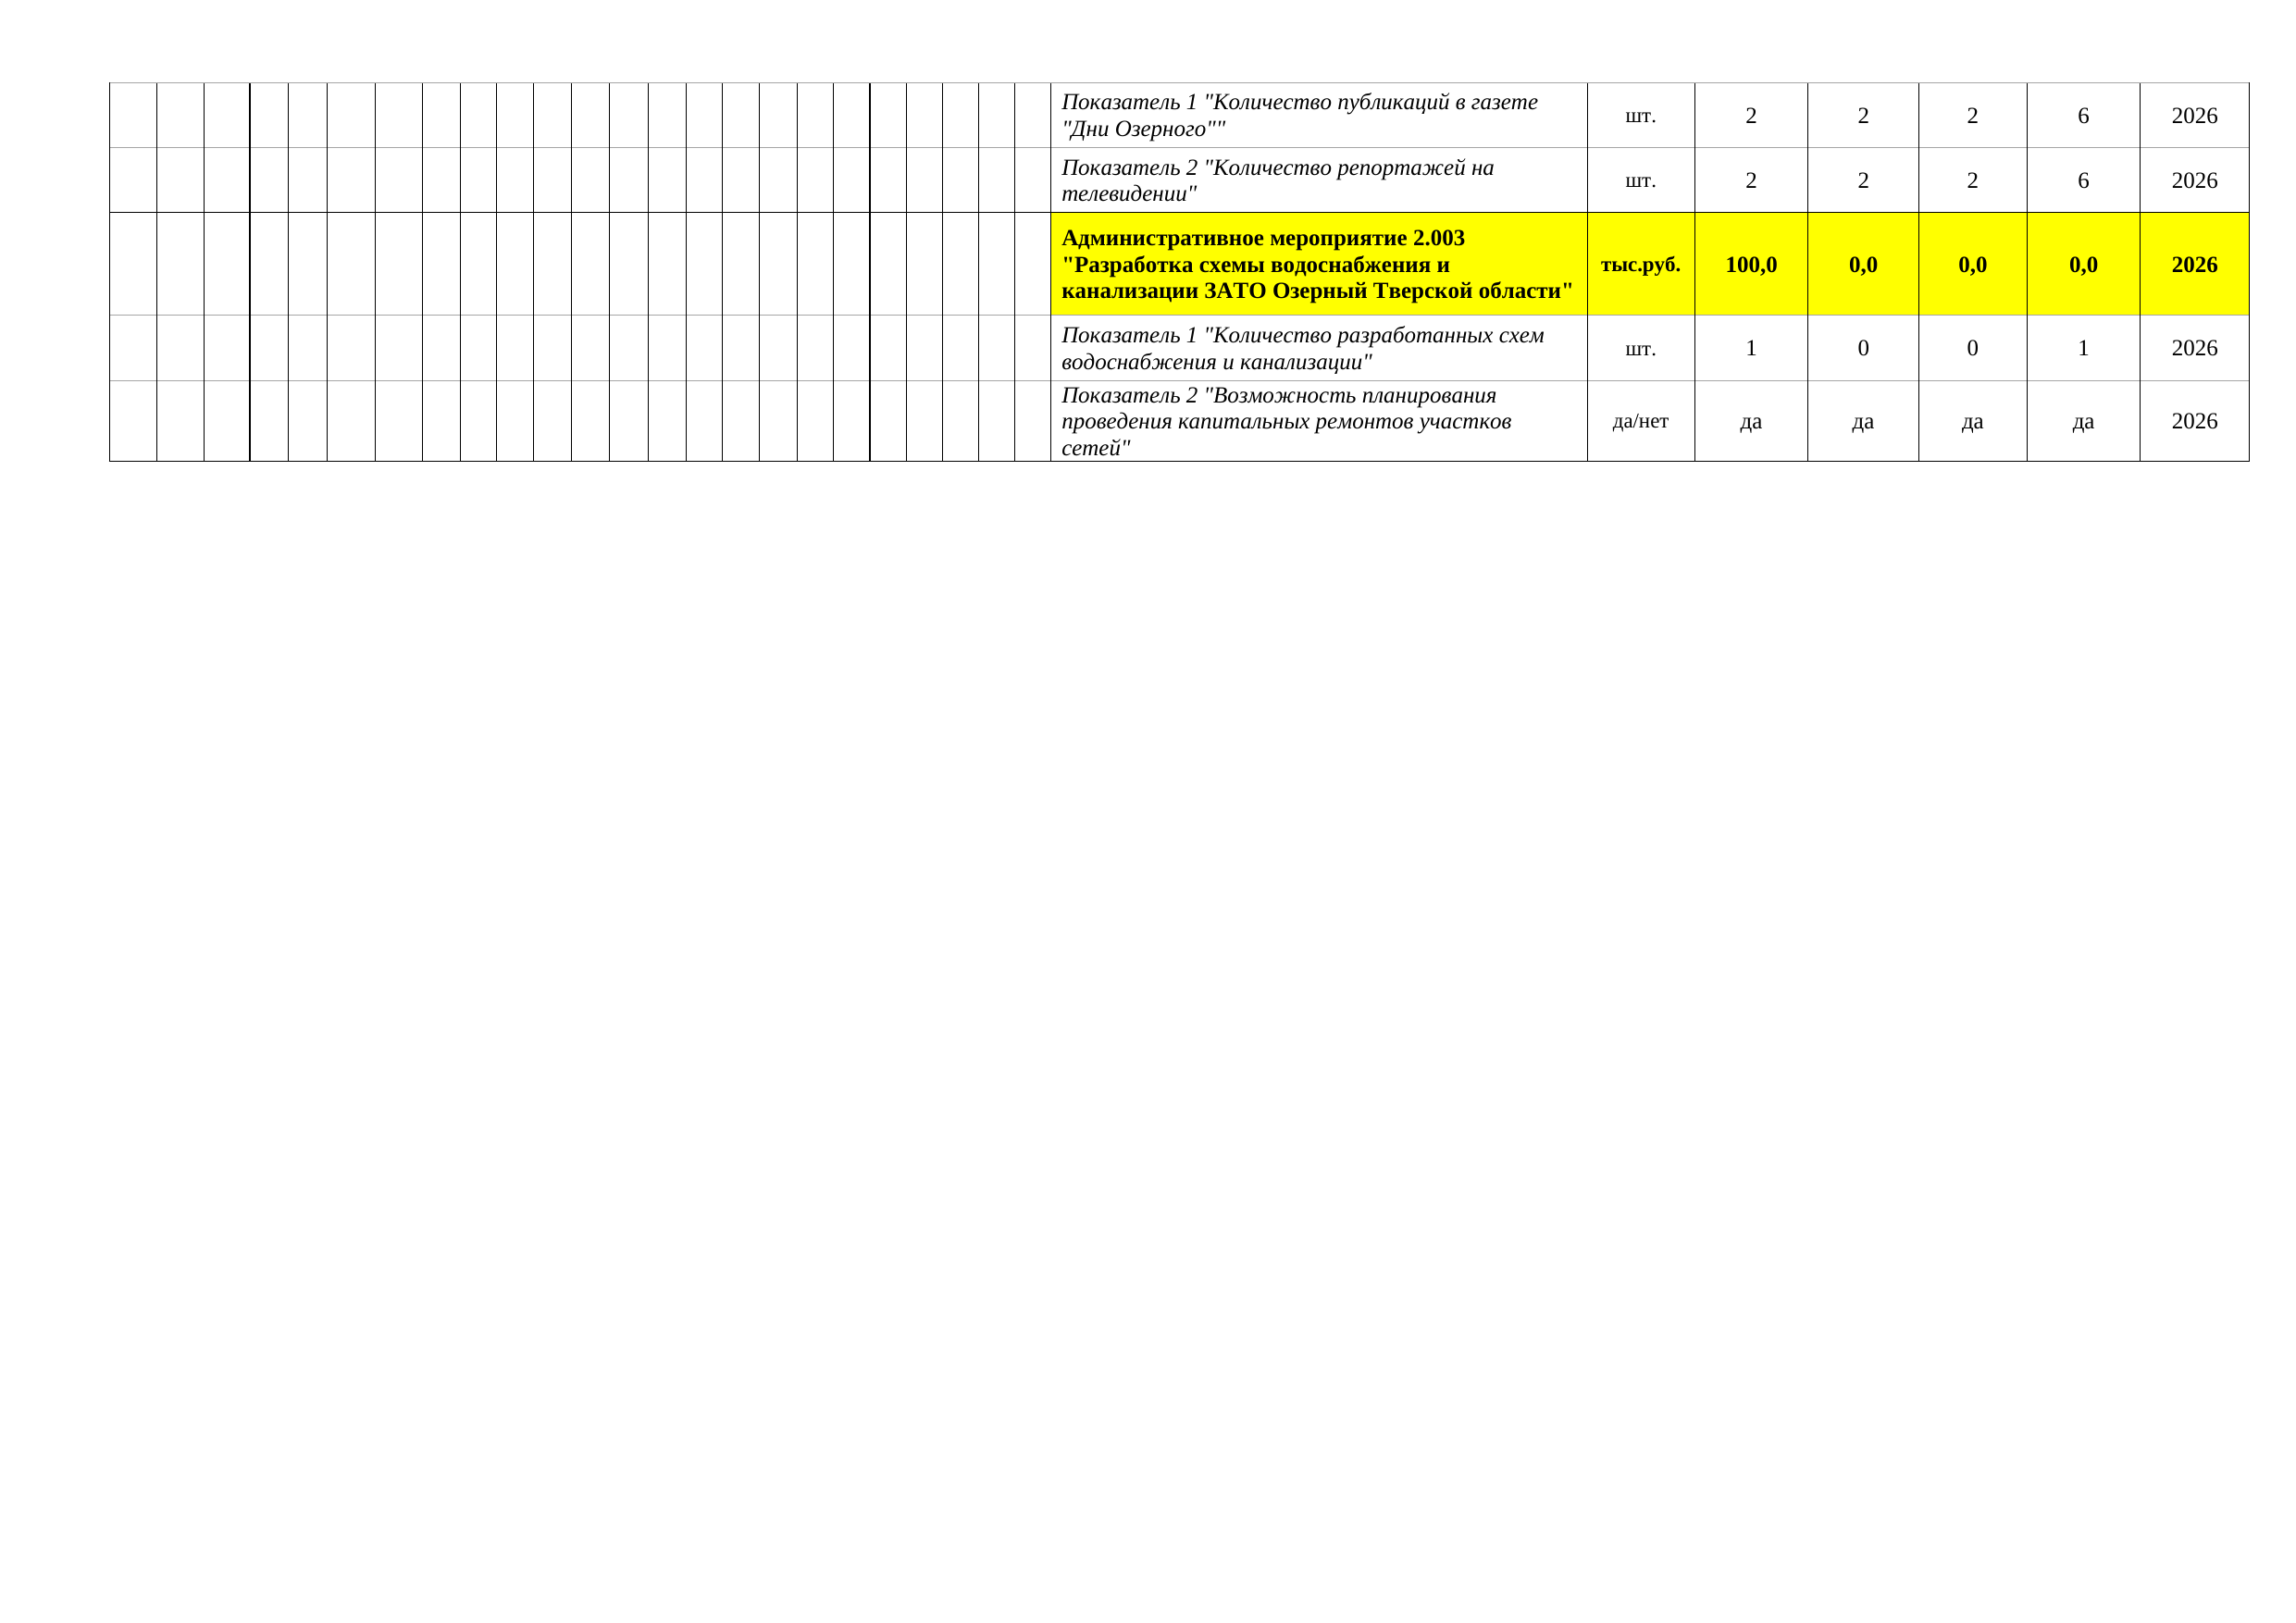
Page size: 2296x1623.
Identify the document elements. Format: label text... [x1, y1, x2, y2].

table_cell [376, 83, 422, 147]
table_cell [423, 381, 460, 461]
table_cell [205, 83, 249, 147]
table_cell [610, 316, 648, 380]
table_cell [251, 83, 288, 147]
table_cell [610, 148, 648, 212]
table_cell [423, 148, 460, 212]
table_cell [687, 316, 722, 380]
table_cell [907, 381, 942, 461]
table_cell [110, 83, 156, 147]
table_cell [497, 316, 533, 380]
table_cell [289, 316, 327, 380]
table_cell [979, 213, 1014, 315]
table_cell [1015, 213, 1050, 315]
table_cell шт. [1588, 83, 1694, 147]
table_cell [610, 381, 648, 461]
table_cell [572, 83, 609, 147]
table_cell [979, 148, 1014, 212]
table_cell [289, 83, 327, 147]
table_cell 2 [1808, 148, 1918, 212]
table_cell [760, 213, 797, 315]
table_cell [497, 83, 533, 147]
table_cell да [2028, 381, 2140, 461]
table_cell [376, 213, 422, 315]
table_cell да/нет [1588, 381, 1694, 461]
table_cell [687, 148, 722, 212]
table_cell [943, 83, 978, 147]
table_cell 2 [1919, 83, 2027, 147]
table_cell [649, 316, 686, 380]
table_cell [534, 148, 571, 212]
table_cell [461, 381, 496, 461]
table_cell [723, 83, 759, 147]
table_cell 2026 [2141, 83, 2249, 147]
table_cell [798, 381, 833, 461]
table_cell [157, 83, 204, 147]
table_cell [461, 148, 496, 212]
table_cell 6 [2028, 148, 2140, 212]
table_cell [110, 316, 156, 380]
table_cell [871, 381, 906, 461]
table_cell [572, 213, 609, 315]
table_cell [687, 83, 722, 147]
table_cell [871, 148, 906, 212]
table_cell 2 [1919, 148, 2027, 212]
table_cell [376, 381, 422, 461]
table_cell [289, 381, 327, 461]
table_cell [907, 316, 942, 380]
table_cell да [1808, 381, 1918, 461]
table_cell [1015, 148, 1050, 212]
table_cell Показатель 1 "Количество публикаций в газете "Дни Озерного"" [1051, 83, 1587, 147]
table_cell [943, 316, 978, 380]
table_cell 2 [1808, 83, 1918, 147]
table_cell [205, 381, 249, 461]
table_cell [649, 83, 686, 147]
table_cell [110, 381, 156, 461]
table_cell [834, 83, 869, 147]
table_cell [723, 148, 759, 212]
table_cell [979, 83, 1014, 147]
table_cell [497, 148, 533, 212]
table_cell [251, 381, 288, 461]
table_cell [871, 213, 906, 315]
table_cell [328, 381, 375, 461]
table_cell [328, 148, 375, 212]
table_cell 0 [1808, 316, 1918, 380]
table_cell [610, 213, 648, 315]
table_cell [1015, 316, 1050, 380]
table_cell 2 [1695, 148, 1807, 212]
table_cell 6 [2028, 83, 2140, 147]
table_cell [834, 381, 869, 461]
table_cell [723, 213, 759, 315]
table_cell Показатель 2 "Возможность планирования проведения капитальных ремонтов участков сетей" [1051, 381, 1587, 461]
table_cell да [1919, 381, 2027, 461]
table_cell [649, 148, 686, 212]
table_cell [943, 381, 978, 461]
table_cell да [1695, 381, 1807, 461]
table_cell [979, 381, 1014, 461]
table_cell [376, 148, 422, 212]
table_cell 0,0 [1919, 213, 2027, 315]
table_cell [834, 148, 869, 212]
table_cell [251, 213, 288, 315]
table_cell [461, 316, 496, 380]
table_cell [723, 316, 759, 380]
table_cell [534, 381, 571, 461]
table_cell 0,0 [2028, 213, 2140, 315]
table_cell 0 [1919, 316, 2027, 380]
table_cell [110, 148, 156, 212]
table_cell [834, 213, 869, 315]
table_cell [423, 316, 460, 380]
table_cell 0,0 [1808, 213, 1918, 315]
table_cell 2026 [2141, 213, 2249, 315]
table_cell [497, 213, 533, 315]
table_cell [251, 316, 288, 380]
table_cell [687, 381, 722, 461]
table_cell [205, 316, 249, 380]
table_cell [907, 148, 942, 212]
table_cell [376, 316, 422, 380]
table_cell [328, 213, 375, 315]
table_cell [534, 316, 571, 380]
table_cell [760, 316, 797, 380]
table_cell [907, 213, 942, 315]
table_cell [798, 148, 833, 212]
table_cell [649, 213, 686, 315]
table_cell [205, 213, 249, 315]
table_cell [461, 83, 496, 147]
table_cell [871, 83, 906, 147]
table_cell тыс.руб. [1588, 213, 1694, 315]
table_cell [798, 213, 833, 315]
table_cell [943, 148, 978, 212]
table_cell [1015, 381, 1050, 461]
table_cell [834, 316, 869, 380]
table_cell [907, 83, 942, 147]
table_cell [610, 83, 648, 147]
table_cell 2 [1695, 83, 1807, 147]
table_cell [251, 148, 288, 212]
table_cell [328, 316, 375, 380]
table_cell [157, 148, 204, 212]
table_cell шт. [1588, 316, 1694, 380]
table_cell [534, 213, 571, 315]
table_cell 2026 [2141, 381, 2249, 461]
table_cell [534, 83, 571, 147]
table_cell Показатель 1 "Количество разработанных схем водоснабжения и канализации" [1051, 316, 1587, 380]
table_cell [157, 316, 204, 380]
table_cell [572, 148, 609, 212]
table_cell [423, 213, 460, 315]
table_cell [979, 316, 1014, 380]
table_cell [572, 381, 609, 461]
table_cell [423, 83, 460, 147]
table_cell [328, 83, 375, 147]
table_cell [157, 381, 204, 461]
table_cell [871, 316, 906, 380]
table_cell [572, 316, 609, 380]
table_cell [760, 83, 797, 147]
table_cell 1 [2028, 316, 2140, 380]
table_cell [798, 316, 833, 380]
table_cell [687, 213, 722, 315]
table_cell 100,0 [1695, 213, 1807, 315]
table_cell [798, 83, 833, 147]
table_cell Показатель 2 "Количество репортажей на телевидении" [1051, 148, 1587, 212]
table_cell [157, 213, 204, 315]
table_cell [943, 213, 978, 315]
table_cell [760, 381, 797, 461]
table_cell [760, 148, 797, 212]
table_cell Административное мероприятие 2.003 "Разработка схемы водоснабжения и канализации ЗАТО Озерный Тверской области" [1051, 213, 1587, 315]
table_cell [461, 213, 496, 315]
table_cell 1 [1695, 316, 1807, 380]
table_cell [289, 148, 327, 212]
table_cell [205, 148, 249, 212]
table_cell [1015, 83, 1050, 147]
table_cell 2026 [2141, 316, 2249, 380]
table_cell шт. [1588, 148, 1694, 212]
table_cell 2026 [2141, 148, 2249, 212]
table_cell [649, 381, 686, 461]
table_cell [289, 213, 327, 315]
table_cell [723, 381, 759, 461]
table_cell [110, 213, 156, 315]
table_cell [497, 381, 533, 461]
